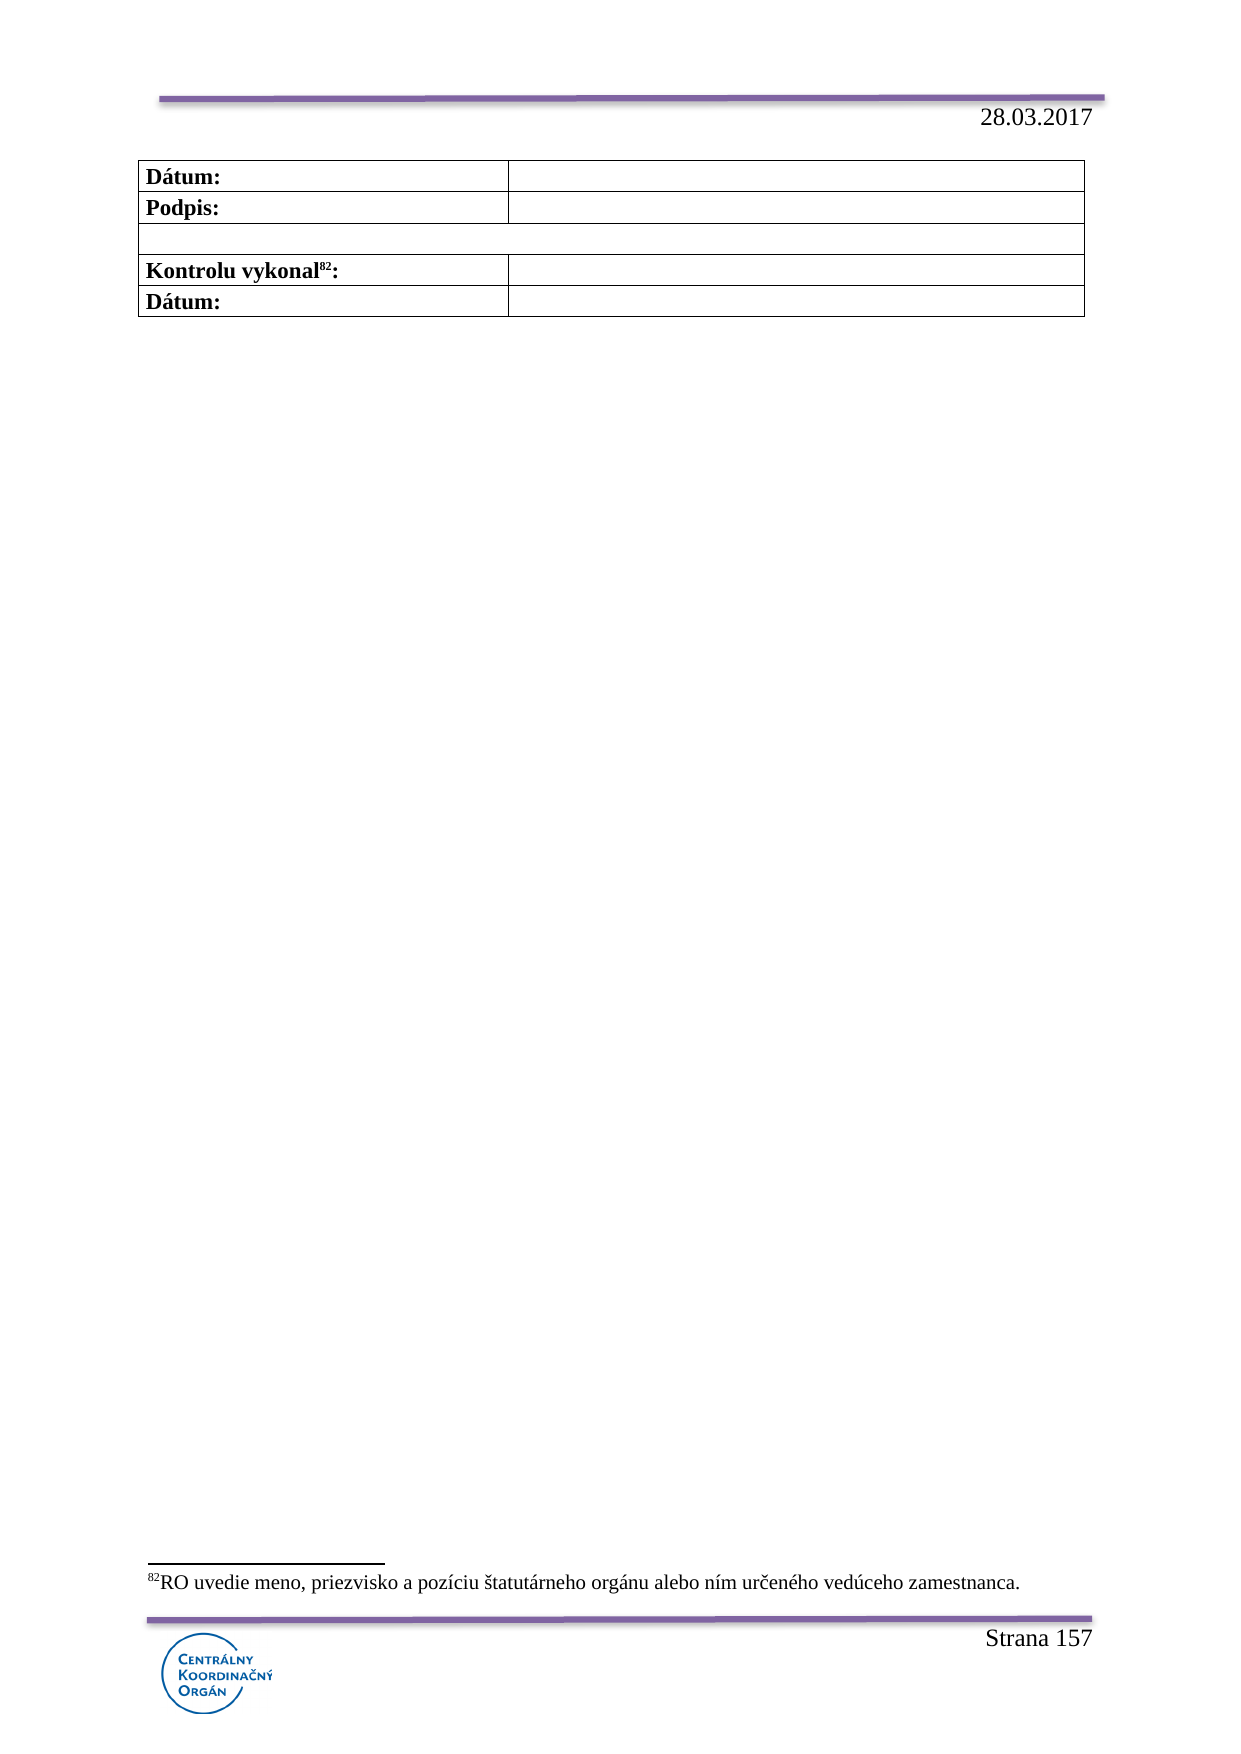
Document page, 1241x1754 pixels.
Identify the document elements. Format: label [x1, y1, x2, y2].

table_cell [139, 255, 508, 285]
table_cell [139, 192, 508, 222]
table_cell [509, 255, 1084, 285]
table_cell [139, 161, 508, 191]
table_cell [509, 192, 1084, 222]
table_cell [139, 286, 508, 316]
picture [159, 1631, 272, 1713]
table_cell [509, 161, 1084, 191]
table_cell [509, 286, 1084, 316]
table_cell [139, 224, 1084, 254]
